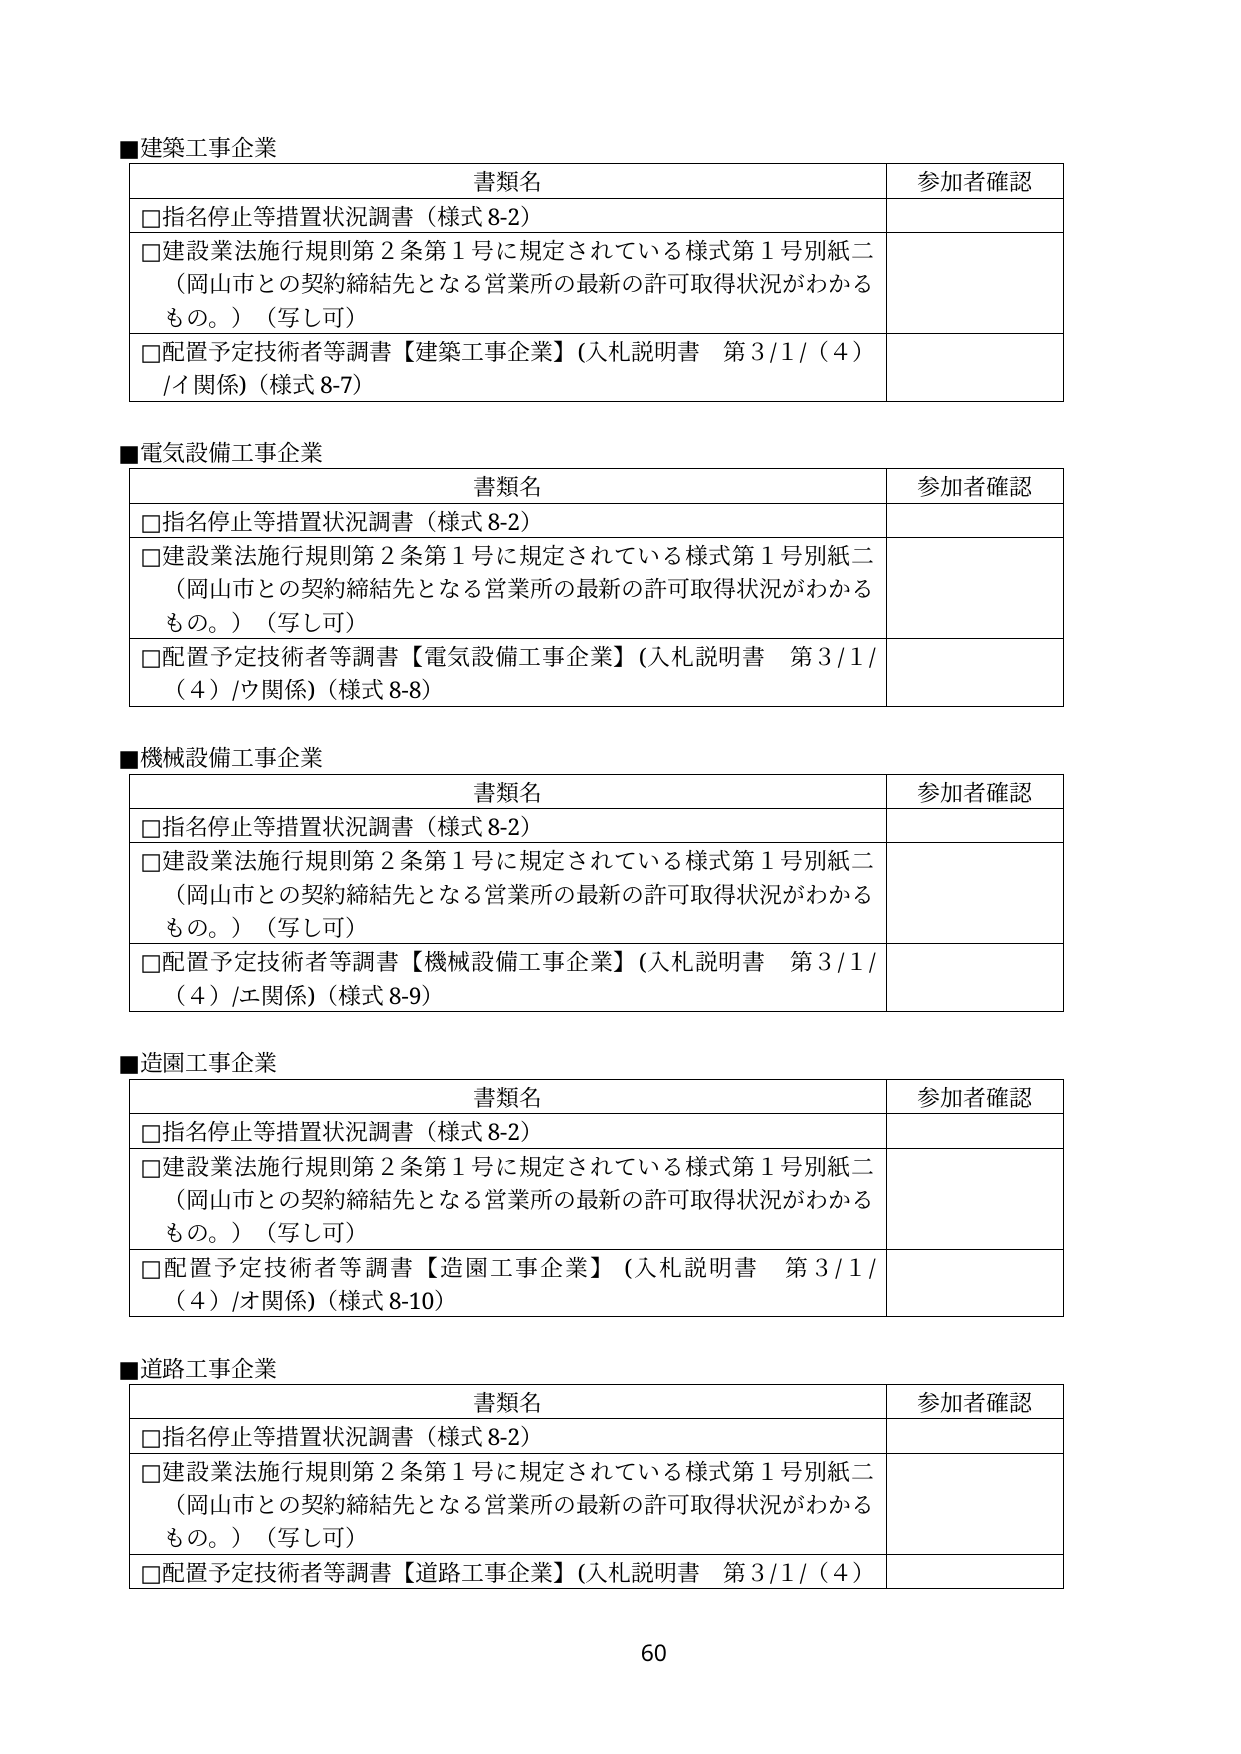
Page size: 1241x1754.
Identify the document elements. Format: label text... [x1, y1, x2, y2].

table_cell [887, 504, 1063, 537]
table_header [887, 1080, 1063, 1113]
text ■機械設備工事企業 [118, 740, 1122, 773]
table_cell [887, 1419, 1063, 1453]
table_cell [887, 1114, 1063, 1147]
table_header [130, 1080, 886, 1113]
text ■道路工事企業 [118, 1351, 1122, 1384]
text ■建築工事企業 [118, 130, 1122, 163]
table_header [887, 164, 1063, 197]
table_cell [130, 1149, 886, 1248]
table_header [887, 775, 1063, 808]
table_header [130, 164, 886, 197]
text ■電気設備工事企業 [118, 435, 1122, 468]
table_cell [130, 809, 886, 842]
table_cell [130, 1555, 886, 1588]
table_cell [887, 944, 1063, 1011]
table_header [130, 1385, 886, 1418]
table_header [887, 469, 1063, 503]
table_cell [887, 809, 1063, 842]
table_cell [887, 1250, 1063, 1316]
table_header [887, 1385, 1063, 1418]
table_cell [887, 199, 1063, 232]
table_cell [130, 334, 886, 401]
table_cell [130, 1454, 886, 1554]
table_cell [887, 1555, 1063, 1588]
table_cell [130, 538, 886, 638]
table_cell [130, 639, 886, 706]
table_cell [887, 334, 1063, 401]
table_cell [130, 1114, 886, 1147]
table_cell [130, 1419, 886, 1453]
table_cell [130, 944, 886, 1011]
text ■造園工事企業 [118, 1045, 1122, 1079]
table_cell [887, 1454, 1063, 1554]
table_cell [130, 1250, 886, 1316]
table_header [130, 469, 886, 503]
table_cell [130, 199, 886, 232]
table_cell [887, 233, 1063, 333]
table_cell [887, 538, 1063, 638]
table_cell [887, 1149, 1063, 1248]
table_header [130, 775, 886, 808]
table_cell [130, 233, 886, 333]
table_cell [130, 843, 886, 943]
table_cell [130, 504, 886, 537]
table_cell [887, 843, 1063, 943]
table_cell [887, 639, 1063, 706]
